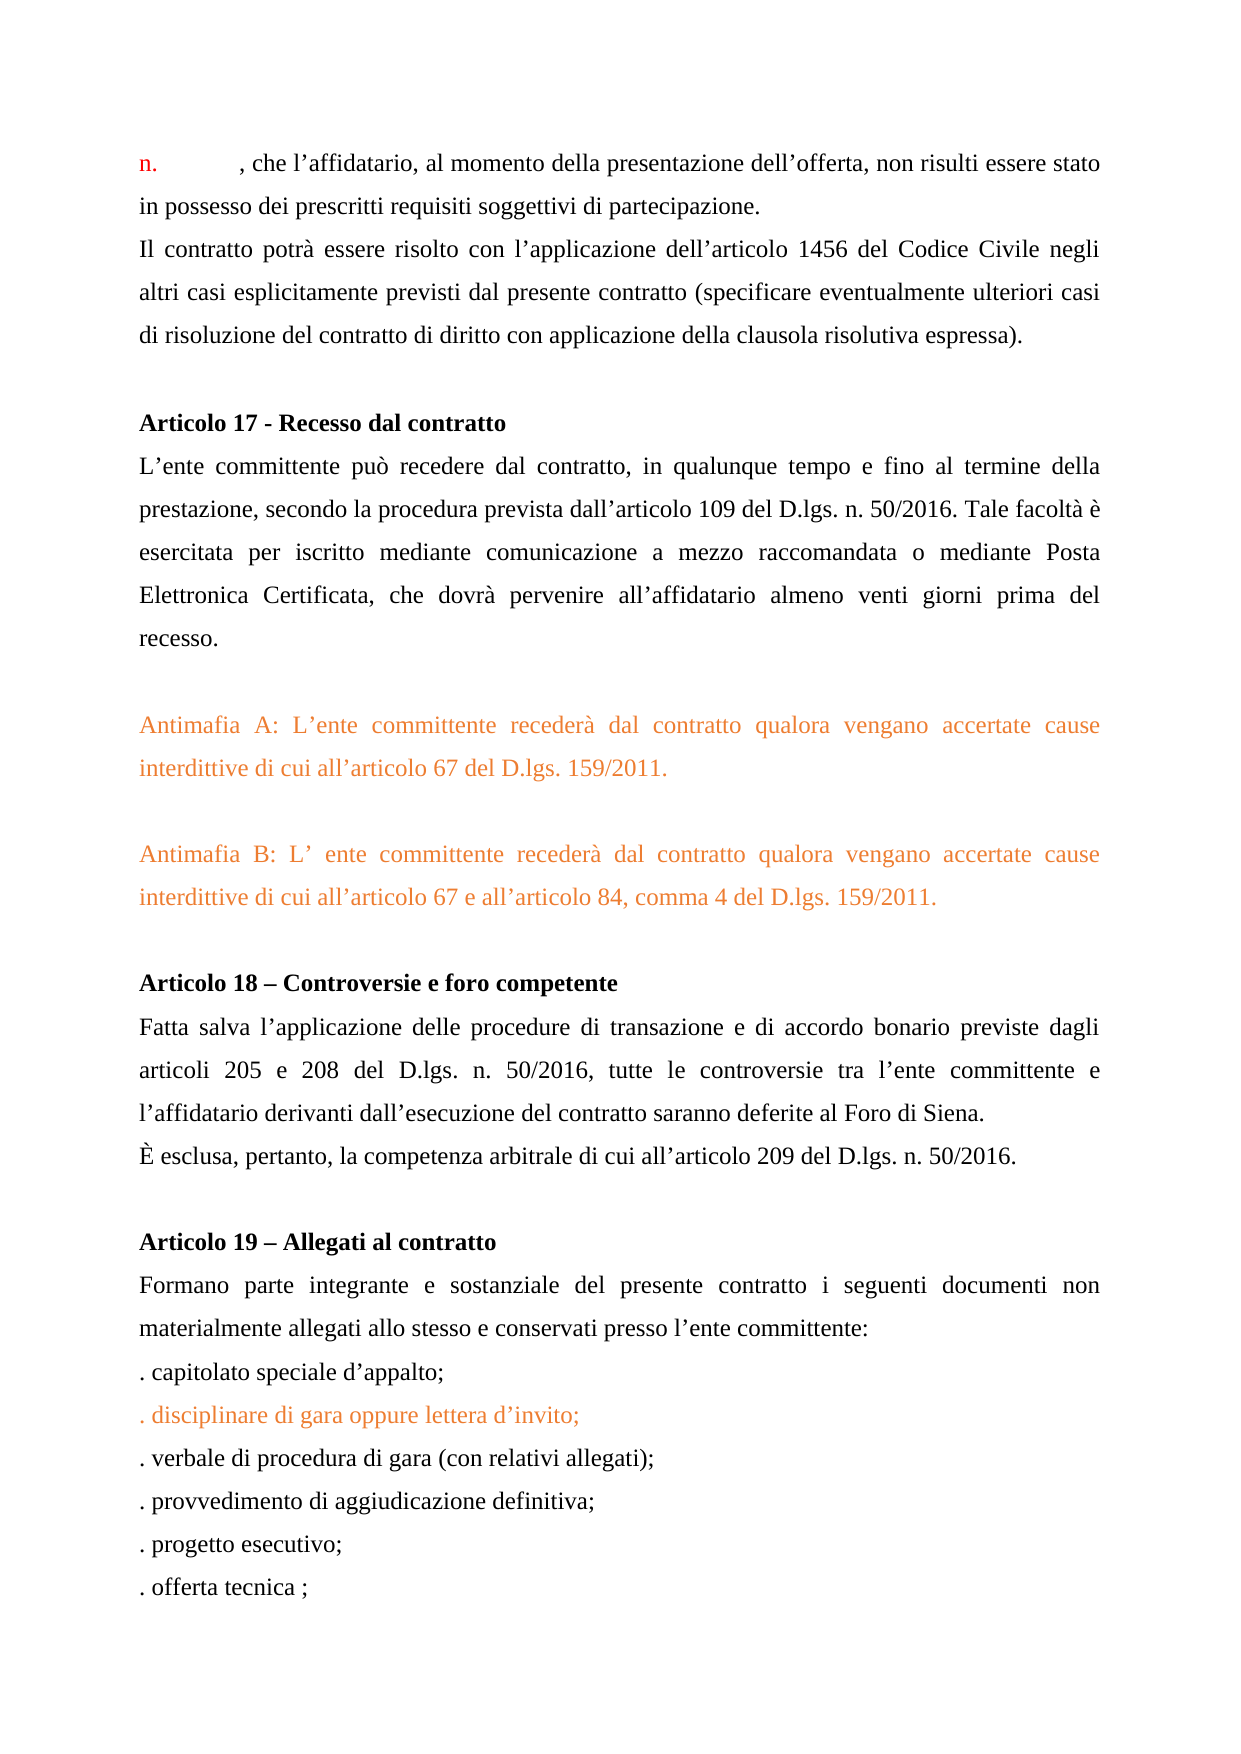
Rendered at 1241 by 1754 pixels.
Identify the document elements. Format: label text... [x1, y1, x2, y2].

text Articolo 19 – Allegati al contratto [139, 1227, 1101, 1256]
text È esclusa, pertanto, la competenza arbitrale di cui all’articolo 209 del D.lgs. n. 50/2016. [139, 1141, 1101, 1170]
text Antimafia B: L’ ente committente recederà dal contratto qualora vengano accertate cause interdittive di cui all’articolo 67 e all’articolo 84, comma 4 del D.lgs. 159/2011. [139, 839, 1101, 911]
text . disciplinare di gara oppure lettera d’invito; [139, 1400, 1101, 1428]
text Formano parte integrante e sostanziale del presente contratto i seguenti documenti non materialmente allegati allo stesso e conservati presso l’ente committente: [139, 1270, 1101, 1342]
text L’ente committente può recedere dal contratto, in qualunque tempo e fino al termine della prestazione, secondo la procedura prevista dall’articolo 109 del D.lgs. n. 50/2016. Tale facoltà è esercitata per iscritto mediante comunicazione a mezzo raccomandata o mediante Posta Elettronica Certificata, che dovrà pervenire all’affidatario almeno venti giorni prima del recesso. [139, 451, 1101, 652]
text . verbale di procedura di gara (con relativi allegati); [139, 1443, 1101, 1472]
text . offerta tecnica ; [139, 1572, 1101, 1601]
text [139, 148, 1101, 219]
text Antimafia A: L’ente committente recederà dal contratto qualora vengano accertate cause interdittive di cui all’articolo 67 del D.lgs. 159/2011. [139, 710, 1101, 782]
text Articolo 17 - Recesso dal contratto [139, 408, 1101, 437]
text Fatta salva l’applicazione delle procedure di transazione e di accordo bonario previste dagli articoli 205 e 208 del D.lgs. n. 50/2016, tutte le controversie tra l’ente committente e l’affidatario derivanti dall’esecuzione del contratto saranno deferite al Foro di Siena. [139, 1012, 1101, 1127]
text . capitolato speciale d’appalto; [139, 1357, 1101, 1385]
text . provvedimento di aggiudicazione definitiva; [139, 1486, 1101, 1515]
text Il contratto potrà essere risolto con l’applicazione dell’articolo 1456 del Codice Civile negli altri casi esplicitamente previsti dal presente contratto (specificare eventualmente ulteriori casi di risoluzione del contratto di diritto con applicazione della clausola risolutiva espressa). [139, 234, 1101, 349]
text . progetto esecutivo; [139, 1529, 1101, 1558]
text Articolo 18 – Controversie e foro competente [139, 968, 1101, 997]
